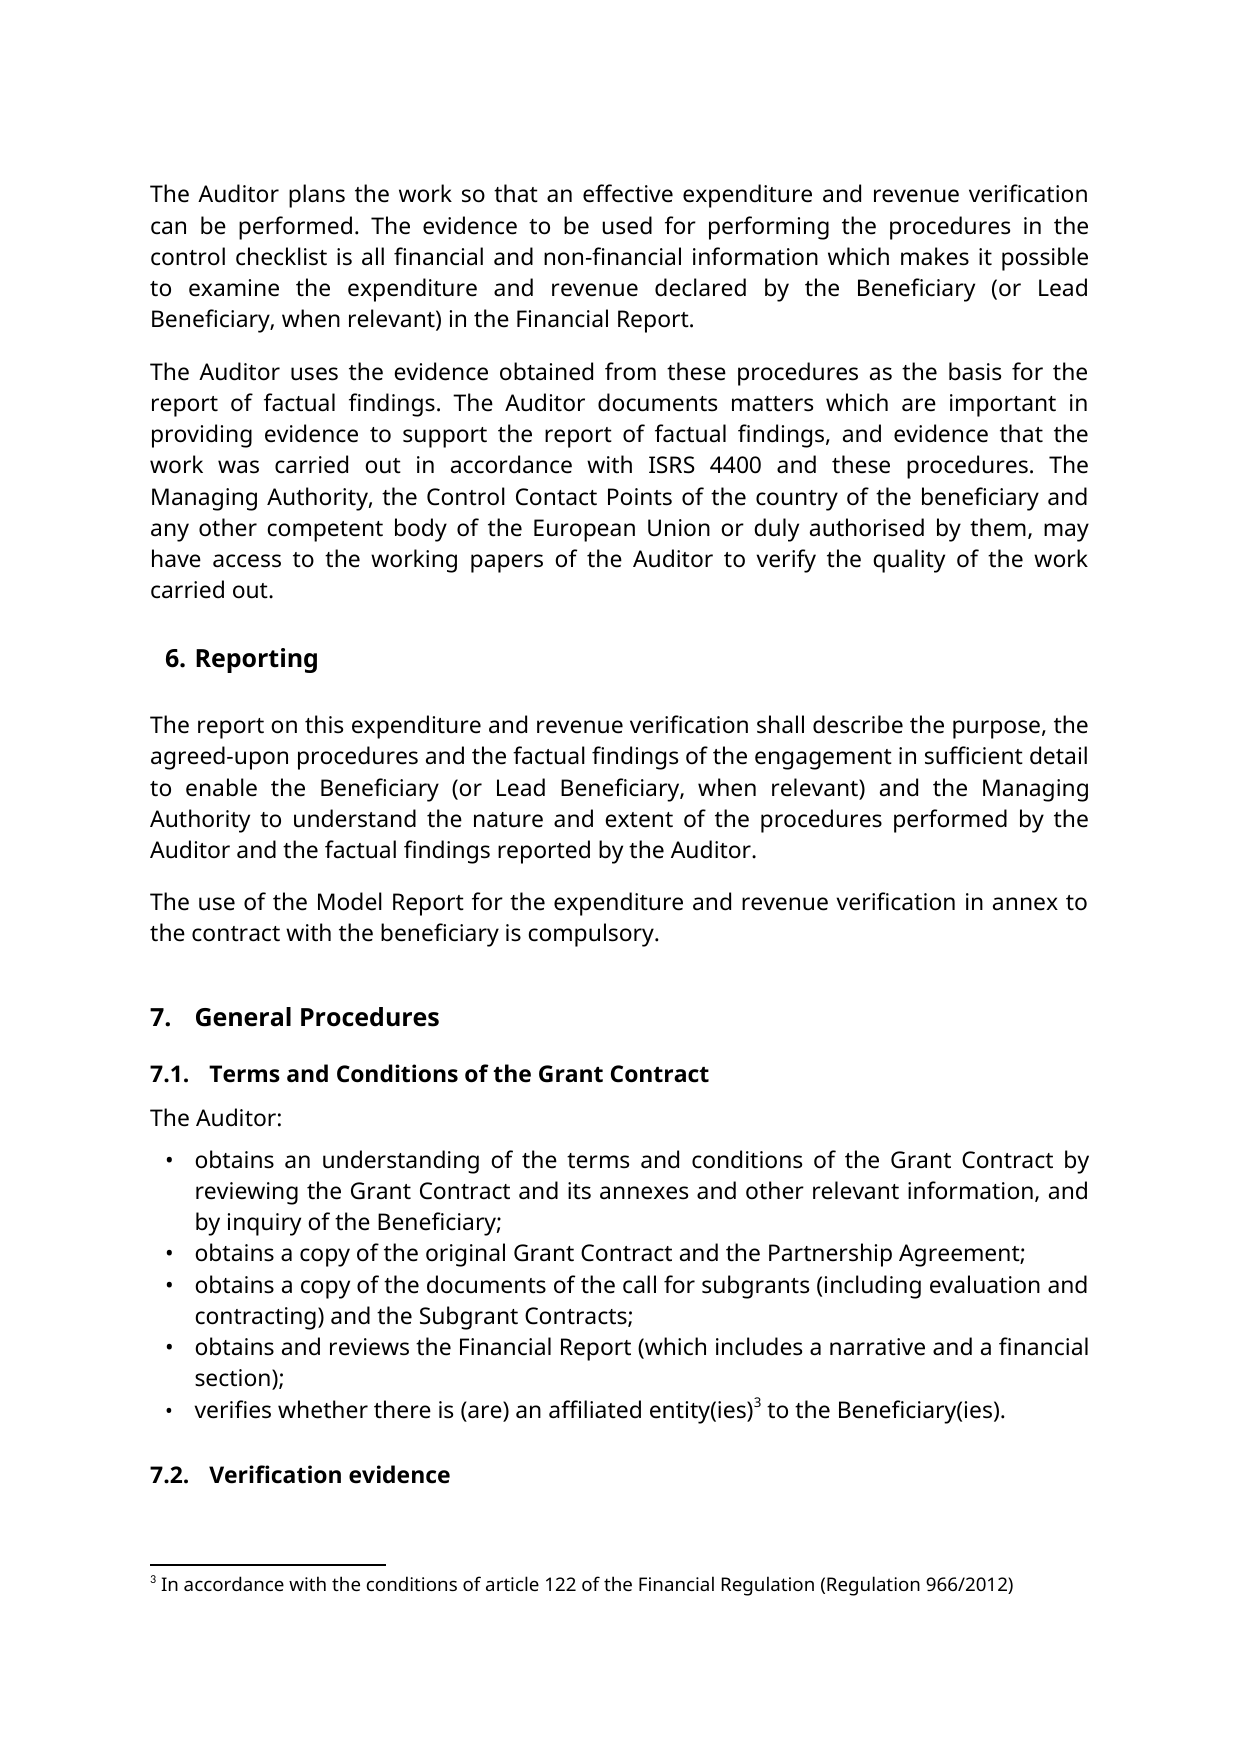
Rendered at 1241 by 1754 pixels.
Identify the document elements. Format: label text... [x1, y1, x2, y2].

text The use of the Model Report for the expenditure and revenue verification in annex to the contract with the beneficiary is compulsory. [150, 886, 1090, 949]
text The Auditor uses the evidence obtained from these procedures as the basis for the report of factual findings. The Auditor documents matters which are important in providing evidence to support the report of factual findings, and evidence that the work was carried out in accordance with ISRS 4400 and these procedures. The Managing Authority, the Control Contact Points of the country of the beneficiary and any other competent body of the European Union or duly authorised by them, may have access to the working papers of the Auditor to verify the quality of the work carried out. [150, 356, 1090, 606]
list obtains a copy of the original Grant Contract and the Partnership Agreement; [165, 1237, 1090, 1269]
text The Auditor: [150, 1102, 1090, 1133]
text The report on this expenditure and revenue verification shall describe the purpose, the agreed-upon procedures and the factual findings of the engagement in sufficient detail to enable the Beneficiary (or Lead Beneficiary, when relevant) and the Managing Authority to understand the nature and extent of the procedures performed by the Auditor and the factual findings reported by the Auditor. [150, 709, 1090, 865]
list verifies whether there is (are) an affiliated entity(ies) to the Beneficiary(ies). [165, 1394, 1090, 1425]
text The Auditor plans the work so that an effective expenditure and revenue verification can be performed. The evidence to be used for performing the procedures in the control checklist is all financial and non-financial information which makes it possible to examine the expenditure and revenue declared by the Beneficiary (or Lead Beneficiary, when relevant) in the Financial Report. [150, 178, 1090, 335]
list obtains and reviews the Financial Report (which includes a narrative and a financial section); [165, 1331, 1090, 1394]
list obtains a copy of the documents of the call for subgrants (including evaluation and contracting) and the Subgrant Contracts; [165, 1269, 1090, 1331]
list obtains an understanding of the terms and conditions of the Grant Contract by reviewing the Grant Contract and its annexes and other relevant information, and by inquiry of the Beneficiary; [165, 1144, 1090, 1237]
subtitle Reporting [165, 641, 1090, 675]
list Verification evidence [150, 1459, 1090, 1490]
subtitle Terms and Conditions of the Grant Contract [150, 1058, 1090, 1089]
subtitle General Procedures [150, 999, 1090, 1033]
